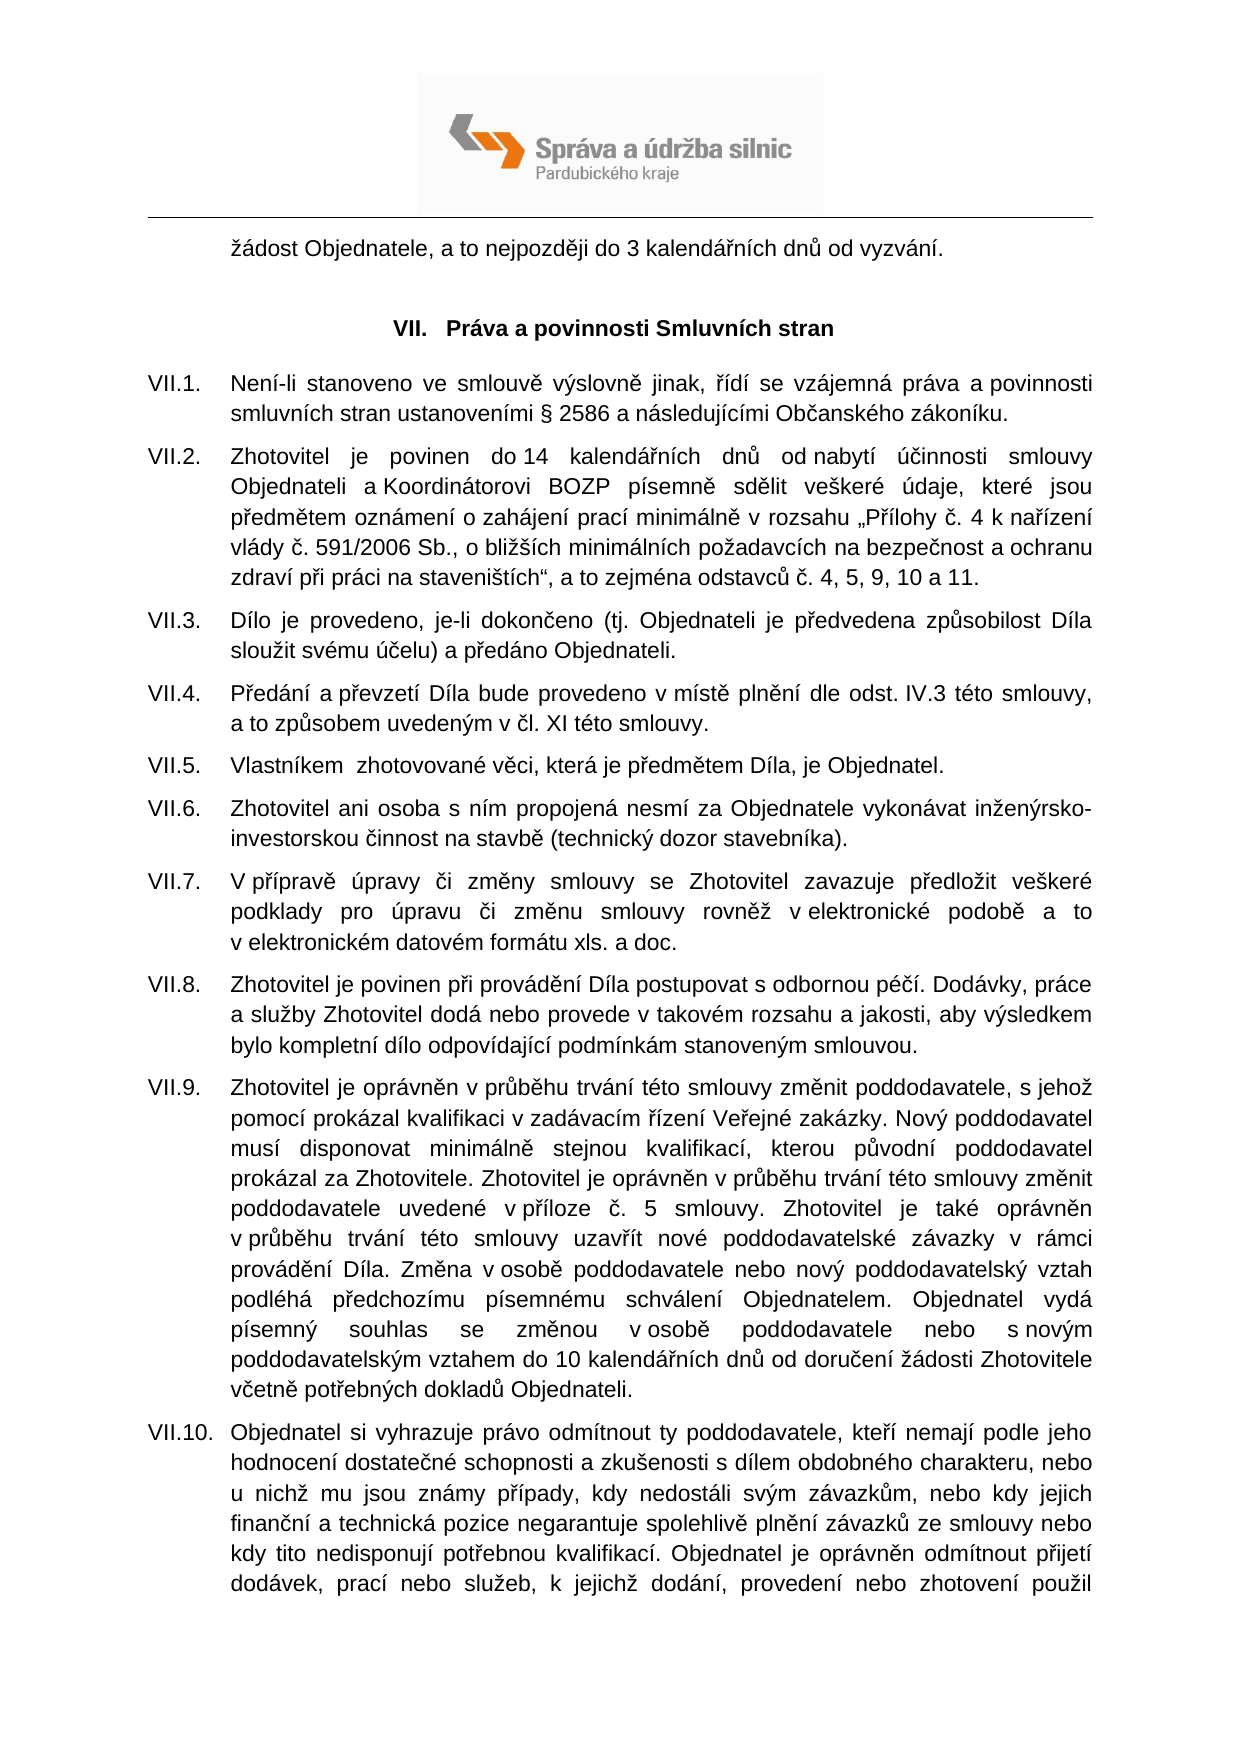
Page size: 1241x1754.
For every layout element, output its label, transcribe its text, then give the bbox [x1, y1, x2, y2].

list Zhotovitel je povinen do 14 kalendářních dnů od nabytí účinnosti smlouvy Objednateli a Koordinátorovi BOZP písemně sdělit veškeré údaje, které jsou předmětem oznámení o zahájení prací minimálně v rozsahu „Přílohy č. 4 k nařízení vlády č. 591/2006 Sb., o bližších minimálních požadavcích na bezpečnost a ochranu zdraví při práci na staveništích“, a to zejména odstavců č. 4, 5, 9, 10 a 11. [148, 443, 1093, 590]
list Zhotovitel ani osoba s ním propojená nesmí za Objednatele vykonávat inženýrsko-investorskou činnost na stavbě (technický dozor stavebníka). [148, 795, 1093, 852]
list Předání a převzetí Díla bude provedeno v místě plnění dle odst. IV.3 této smlouvy, a to způsobem uvedeným v čl. XI této smlouvy. [148, 679, 1093, 736]
picture [417, 73, 824, 215]
list Vlastníkem zhotovované věci, která je předmětem Díla, je Objednatel. [148, 752, 1093, 779]
list Není-li stanoveno ve smlouvě výslovně jinak, řídí se vzájemná práva a povinnosti smluvních stran ustanoveními § 2586 a následujícími Občanského zákoníku. [148, 370, 1093, 427]
list Zhotovitel je povinen při provádění Díla postupovat s odbornou péčí. Dodávky, práce a služby Zhotovitel dodá nebo provede v takovém rozsahu a jakosti, aby výsledkem bylo kompletní dílo odpovídající podmínkám stanoveným smlouvou. [148, 971, 1093, 1058]
list Práva a povinnosti Smluvních stran [166, 315, 1095, 341]
list Dílo je provedeno, je-li dokončeno (tj. Objednateli je předvedena způsobilost Díla sloužit svému účelu) a předáno Objednateli. [148, 607, 1093, 663]
list V přípravě úpravy či změny smlouvy se Zhotovitel zavazuje předložit veškeré podklady pro úpravu či změnu smlouvy rovněž v elektronické podobě a to v elektronickém datovém formátu xls. a doc. [148, 868, 1093, 955]
list Zhotovitel je oprávněn v průběhu trvání této smlouvy změnit poddodavatele, s jehož pomocí prokázal kvalifikaci v zadávacím řízení Veřejné zakázky. Nový poddodavatel musí disponovat minimálně stejnou kvalifikací, kterou původní poddodavatel prokázal za Zhotovitele. Zhotovitel je oprávněn v průběhu trvání této smlouvy změnit poddodavatele uvedené v příloze č. 5 smlouvy. Zhotovitel je také oprávněn v průběhu trvání této smlouvy uzavřít nové poddodavatelské závazky v rámci provádění Díla. Změna v osobě poddodavatele nebo nový poddodavatelský vztah podléhá předchozímu písemnému schválení Objednatelem. Objednatel vydá písemný souhlas se změnou v osobě poddodavatele nebo s novým poddodavatelským vztahem do 10 kalendářních dnů od doručení žádosti Zhotovitele včetně potřebných dokladů Objednateli. [148, 1074, 1093, 1403]
